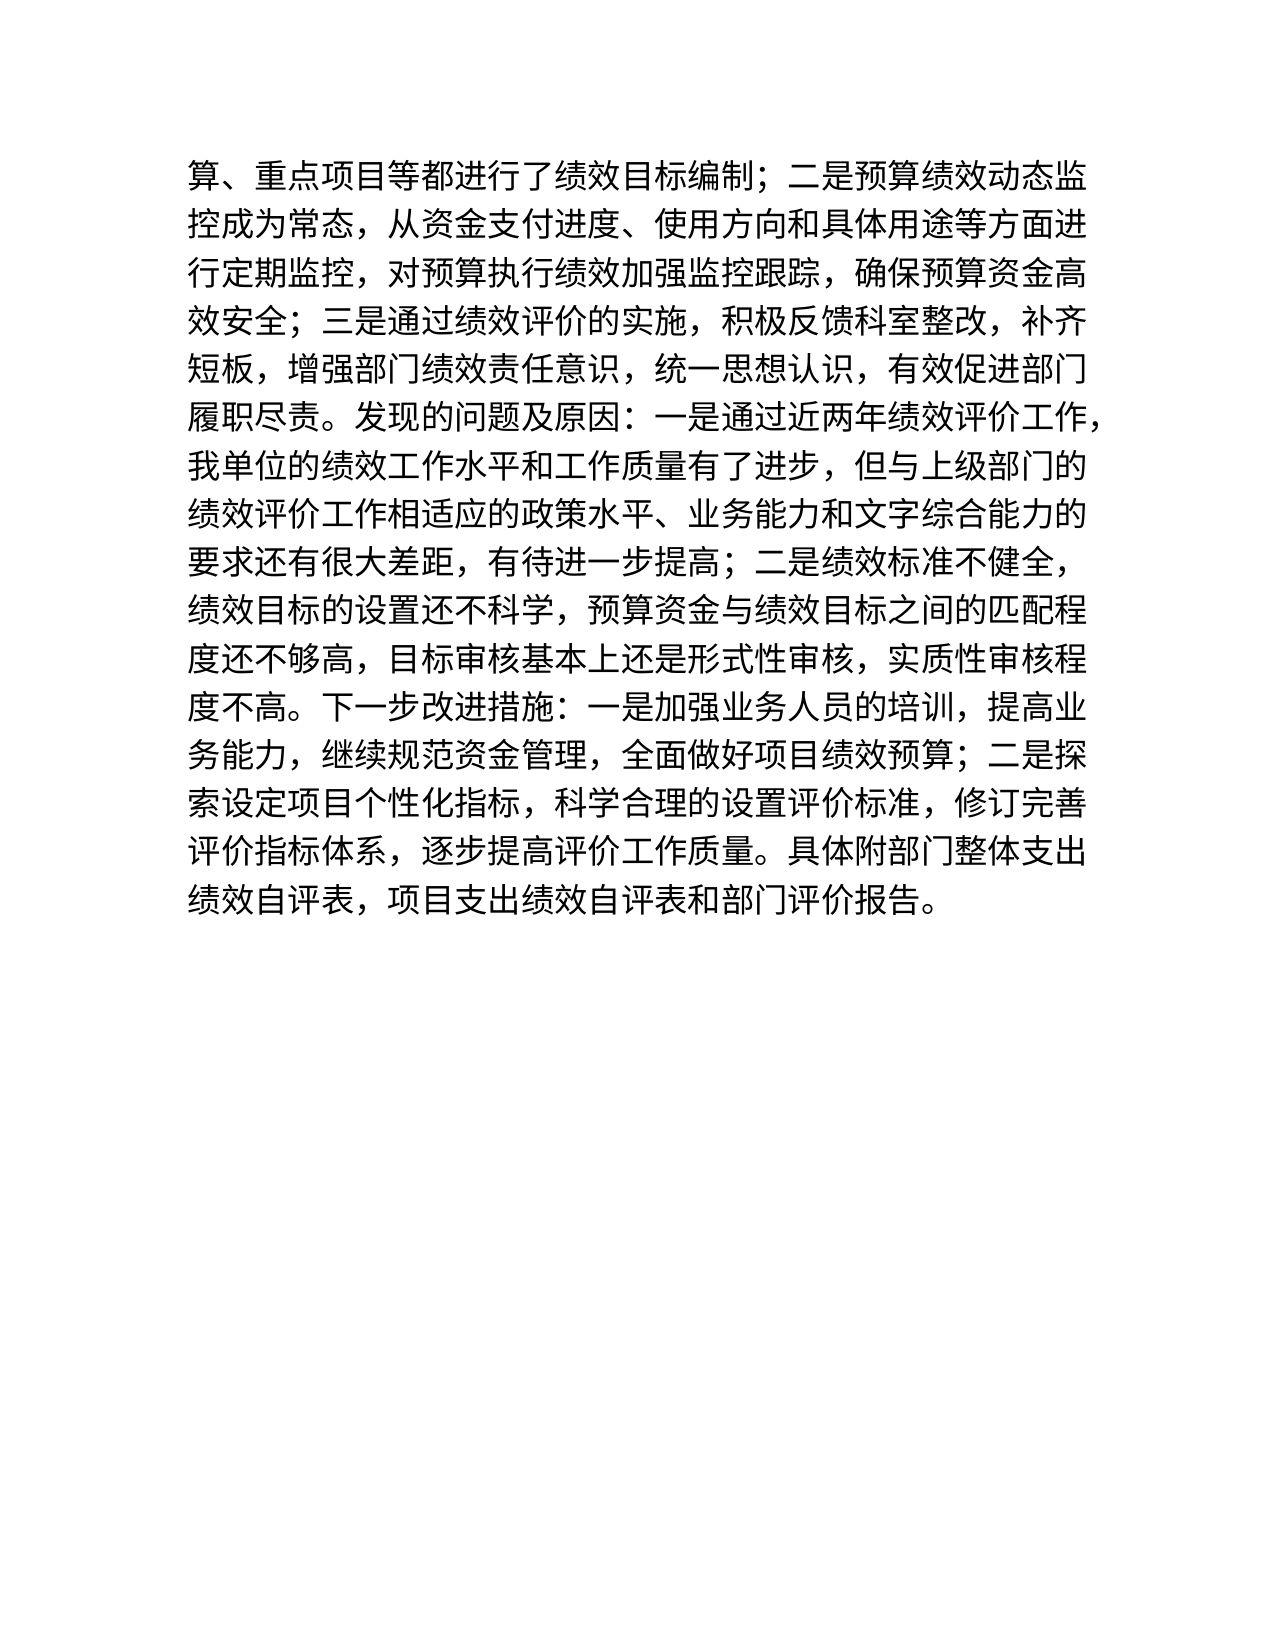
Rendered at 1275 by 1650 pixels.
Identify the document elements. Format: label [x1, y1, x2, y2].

text [187, 150, 1087, 922]
